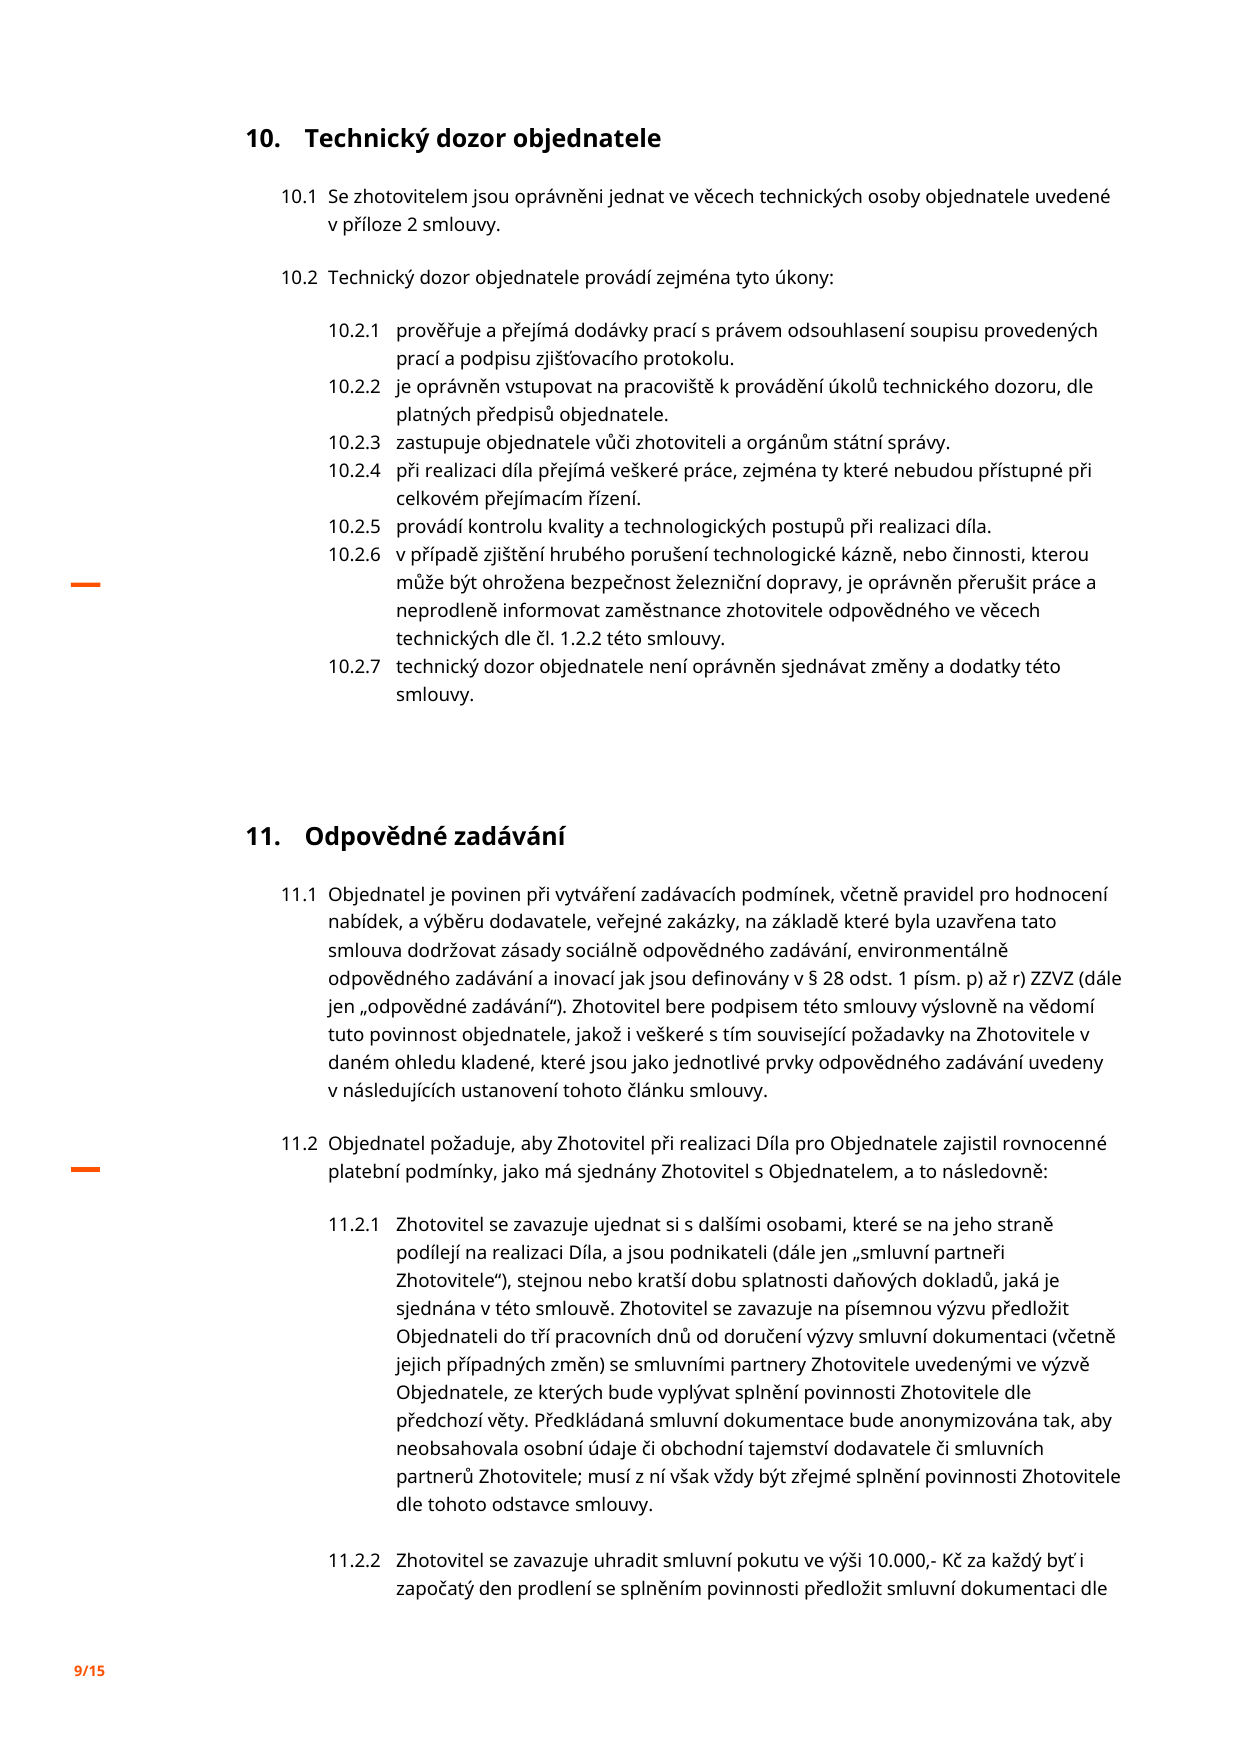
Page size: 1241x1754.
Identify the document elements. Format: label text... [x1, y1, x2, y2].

list Technický dozor objednatele provádí zejména tyto úkony: [281, 264, 1122, 289]
list technický dozor objednatele není oprávněn sjednávat změny a dodatky této smlouvy. [328, 653, 1122, 707]
list prověřuje a přejímá dodávky prací s právem odsouhlasení soupisu provedených prací a podpisu zjišťovacího protokolu. [328, 317, 1122, 371]
list zastupuje objednatele vůči zhotoviteli a orgánům státní správy. [328, 429, 1122, 455]
list provádí kontrolu kvality a technologických postupů při realizaci díla. [328, 513, 1122, 539]
list Zhotovitel se zavazuje ujednat si s dalšími osobami, které se na jeho straně podílejí na realizaci Díla, a jsou podnikateli (dále jen „smluvní partneři Zhotovitele“), stejnou nebo kratší dobu splatnosti daňových dokladů, jaká je sjednána v této smlouvě. Zhotovitel se zavazuje na písemnou výzvu předložit Objednateli do tří pracovních dnů od doručení výzvy smluvní dokumentaci (včetně jejich případných změn) se smluvními partnery Zhotovitele uvedenými ve výzvě Objednatele, ze kterých bude vyplývat splnění povinnosti Zhotovitele dle předchozí věty. Předkládaná smluvní dokumentace bude anonymizována tak, aby neobsahovala osobní údaje či obchodní tajemství dodavatele či smluvních partnerů Zhotovitele; musí z ní však vždy být zřejmé splnění povinnosti Zhotovitele dle tohoto odstavce smlouvy. [328, 1211, 1122, 1517]
list je oprávněn vstupovat na pracoviště k provádění úkolů technického dozoru, dle platných předpisů objednatele. [328, 373, 1122, 427]
list Se zhotovitelem jsou oprávněni jednat ve věcech technických osoby objednatele uvedené v příloze 2 smlouvy. [281, 183, 1122, 237]
list při realizaci díla přejímá veškeré práce, zejména ty které nebudou přístupné při celkovém přejímacím řízení. [328, 457, 1122, 511]
list Technický dozor objednatele [245, 121, 1122, 155]
list v případě zjištění hrubého porušení technologické kázně, nebo činnosti, kterou může být ohrožena bezpečnost železniční dopravy, je oprávněn přerušit práce a neprodleně informovat zaměstnance zhotovitele odpovědného ve věcech technických dle čl. 1.2.2 této smlouvy. [328, 541, 1122, 651]
list Objednatel je povinen při vytváření zadávacích podmínek, včetně pravidel pro hodnocení nabídek, a výběru dodavatele, veřejné zakázky, na základě které byla uzavřena tato smlouva dodržovat zásady sociálně odpovědného zadávání, environmentálně odpovědného zadávání a inovací jak jsou definovány v § 28 odst. 1 písm. p) až r) ZZVZ (dále jen „odpovědné zadávání“). Zhotovitel bere podpisem této smlouvy výslovně na vědomí tuto povinnost objednatele, jakož i veškeré s tím související požadavky na Zhotovitele v daném ohledu kladené, které jsou jako jednotlivé prvky odpovědného zadávání uvedeny v následujících ustanovení tohoto článku smlouvy. [281, 881, 1122, 1102]
list Odpovědné zadávání [245, 818, 1122, 852]
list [328, 1547, 1122, 1601]
list Objednatel požaduje, aby Zhotovitel při realizaci Díla pro Objednatele zajistil rovnocenné platební podmínky, jako má sjednány Zhotovitel s Objednatelem, a to následovně: [281, 1130, 1122, 1183]
